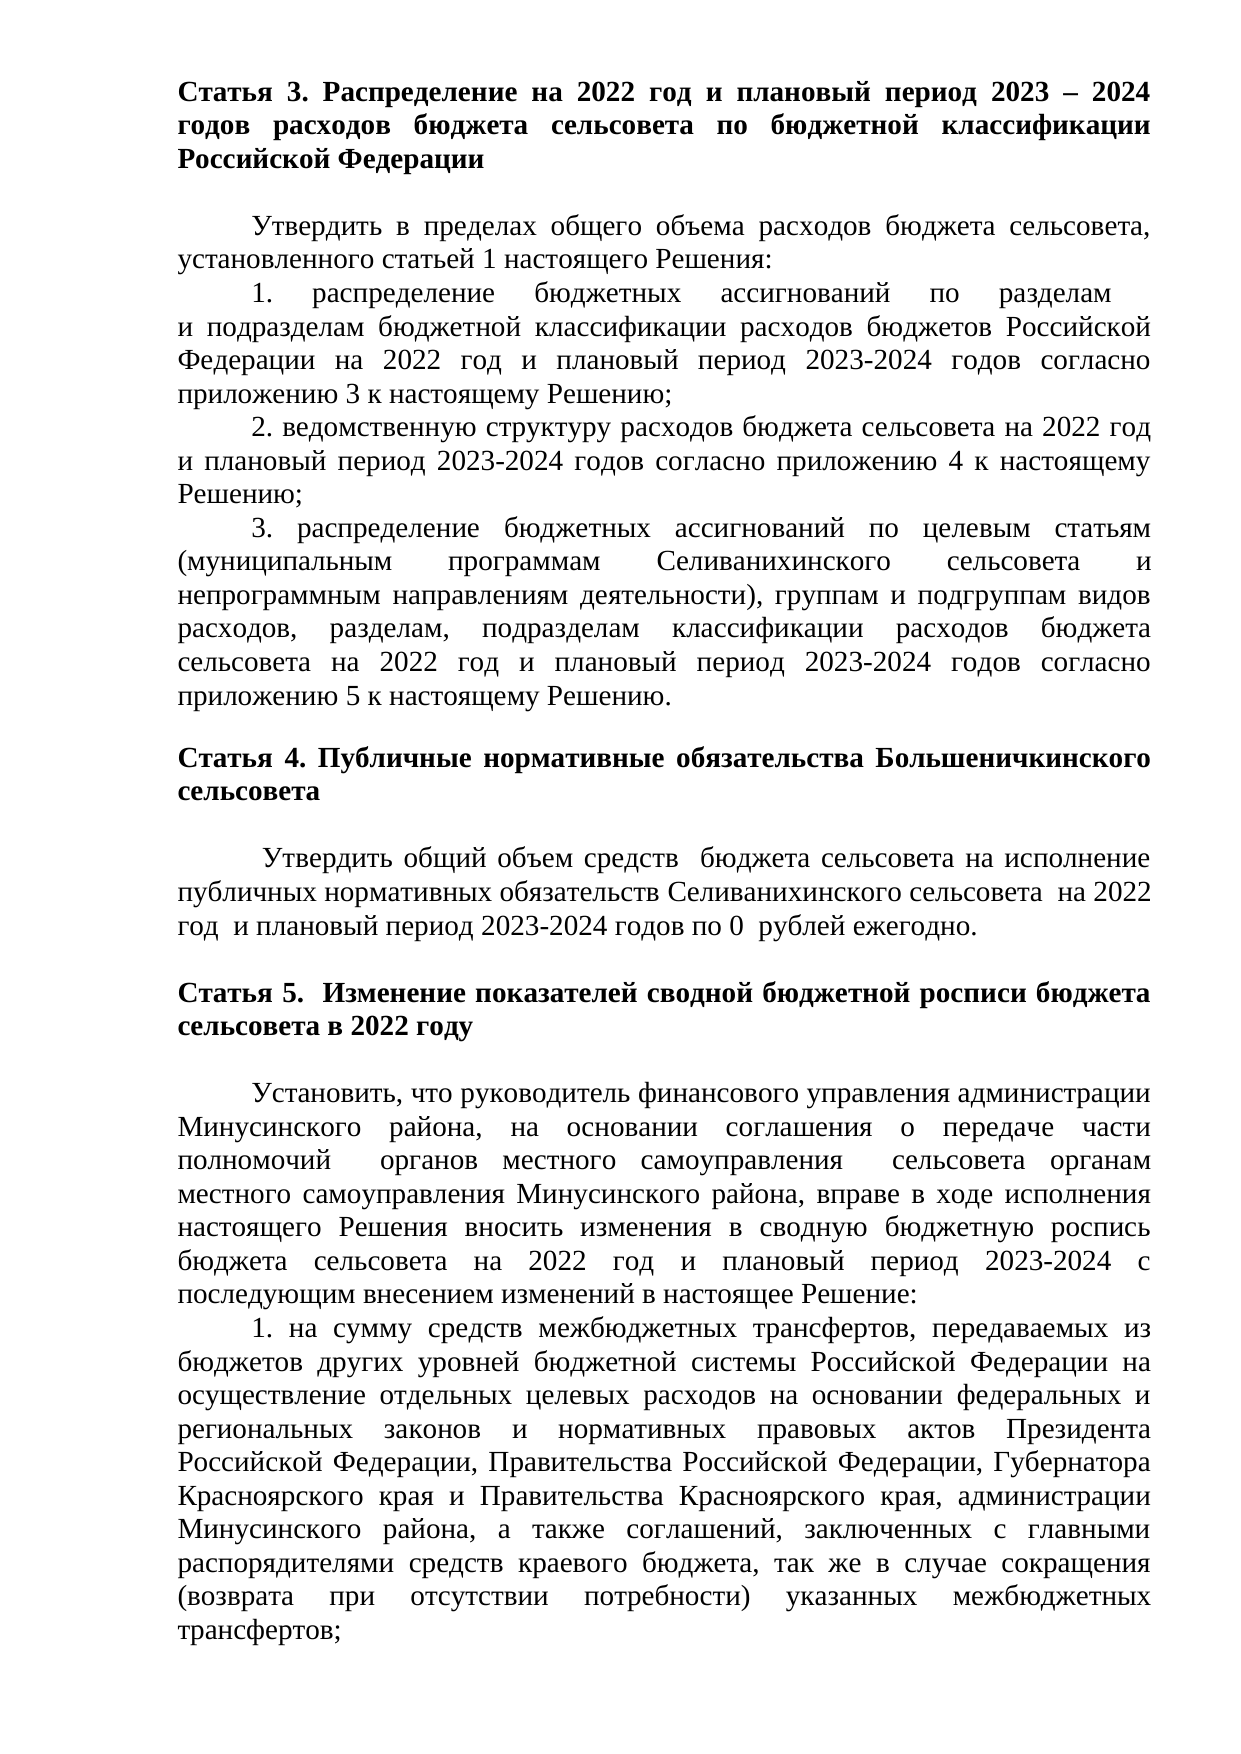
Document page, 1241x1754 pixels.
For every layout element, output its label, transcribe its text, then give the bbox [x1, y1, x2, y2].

text Статья 4. Публичные нормативные обязательства Большеничкинского сельсовета [177, 740, 1152, 807]
text Установить, что руководитель финансового управления администрации Минусинского района, на основании соглашения о передаче части полномочий органов местного самоуправления сельсовета органам местного самоуправления Минусинского района, вправе в ходе исполнения настоящего Решения вносить изменения в сводную бюджетную роспись бюджета сельсовета на 2022 год и плановый период 2023-2024 с последующим внесением изменений в настоящее Решение: [177, 1075, 1152, 1310]
text Утвердить общий объем средств бюджета сельсовета на исполнение публичных нормативных обязательств Селиванихинского сельсовета на 2022 год и плановый период 2023-2024 годов по 0 рублей ежегодно. [177, 841, 1152, 941]
text Статья 5. Изменение показателей сводной бюджетной росписи бюджета сельсовета в 2022 году [177, 975, 1152, 1042]
text Статья 3. Распределение на 2022 год и плановый период 2023 – 2024 годов расходов бюджета сельсовета по бюджетной классификации Российской Федерации [177, 74, 1152, 174]
list Утвердить в пределах общего объема расходов бюджета сельсовета, установленного статьей 1 настоящего Решения: [177, 208, 1152, 275]
list 3. распределение бюджетных ассигнований по целевым статьям (муниципальным программам Селиванихинского сельсовета и непрограммным направлениям деятельности), группам и подгруппам видов расходов, разделам, подразделам классификации расходов бюджета сельсовета на 2022 год и плановый период 2023-2024 годов согласно приложению 5 к настоящему Решению. [177, 510, 1152, 711]
list 1. распределение бюджетных ассигнований по разделам и подразделам бюджетной классификации расходов бюджетов Российской Федерации на 2022 год и плановый период 2023-2024 годов согласно приложению 3 к настоящему Решению; [177, 275, 1152, 409]
list 1. на сумму средств межбюджетных трансфертов, передаваемых из бюджетов других уровней бюджетной системы Российской Федерации на осуществление отдельных целевых расходов на основании федеральных и региональных законов и нормативных правовых актов Президента Российской Федерации, Правительства Российской Федерации, Губернатора Красноярского края и Правительства Красноярского края, администрации Минусинского района, а также соглашений, заключенных с главными распорядителями средств краевого бюджета, так же в случае сокращения (возврата при отсутствии потребности) указанных межбюджетных трансфертов; [177, 1310, 1152, 1646]
list 2. ведомственную структуру расходов бюджета сельсовета на 2022 год и плановый период 2023-2024 годов согласно приложению 4 к настоящему Решению; [177, 409, 1152, 510]
